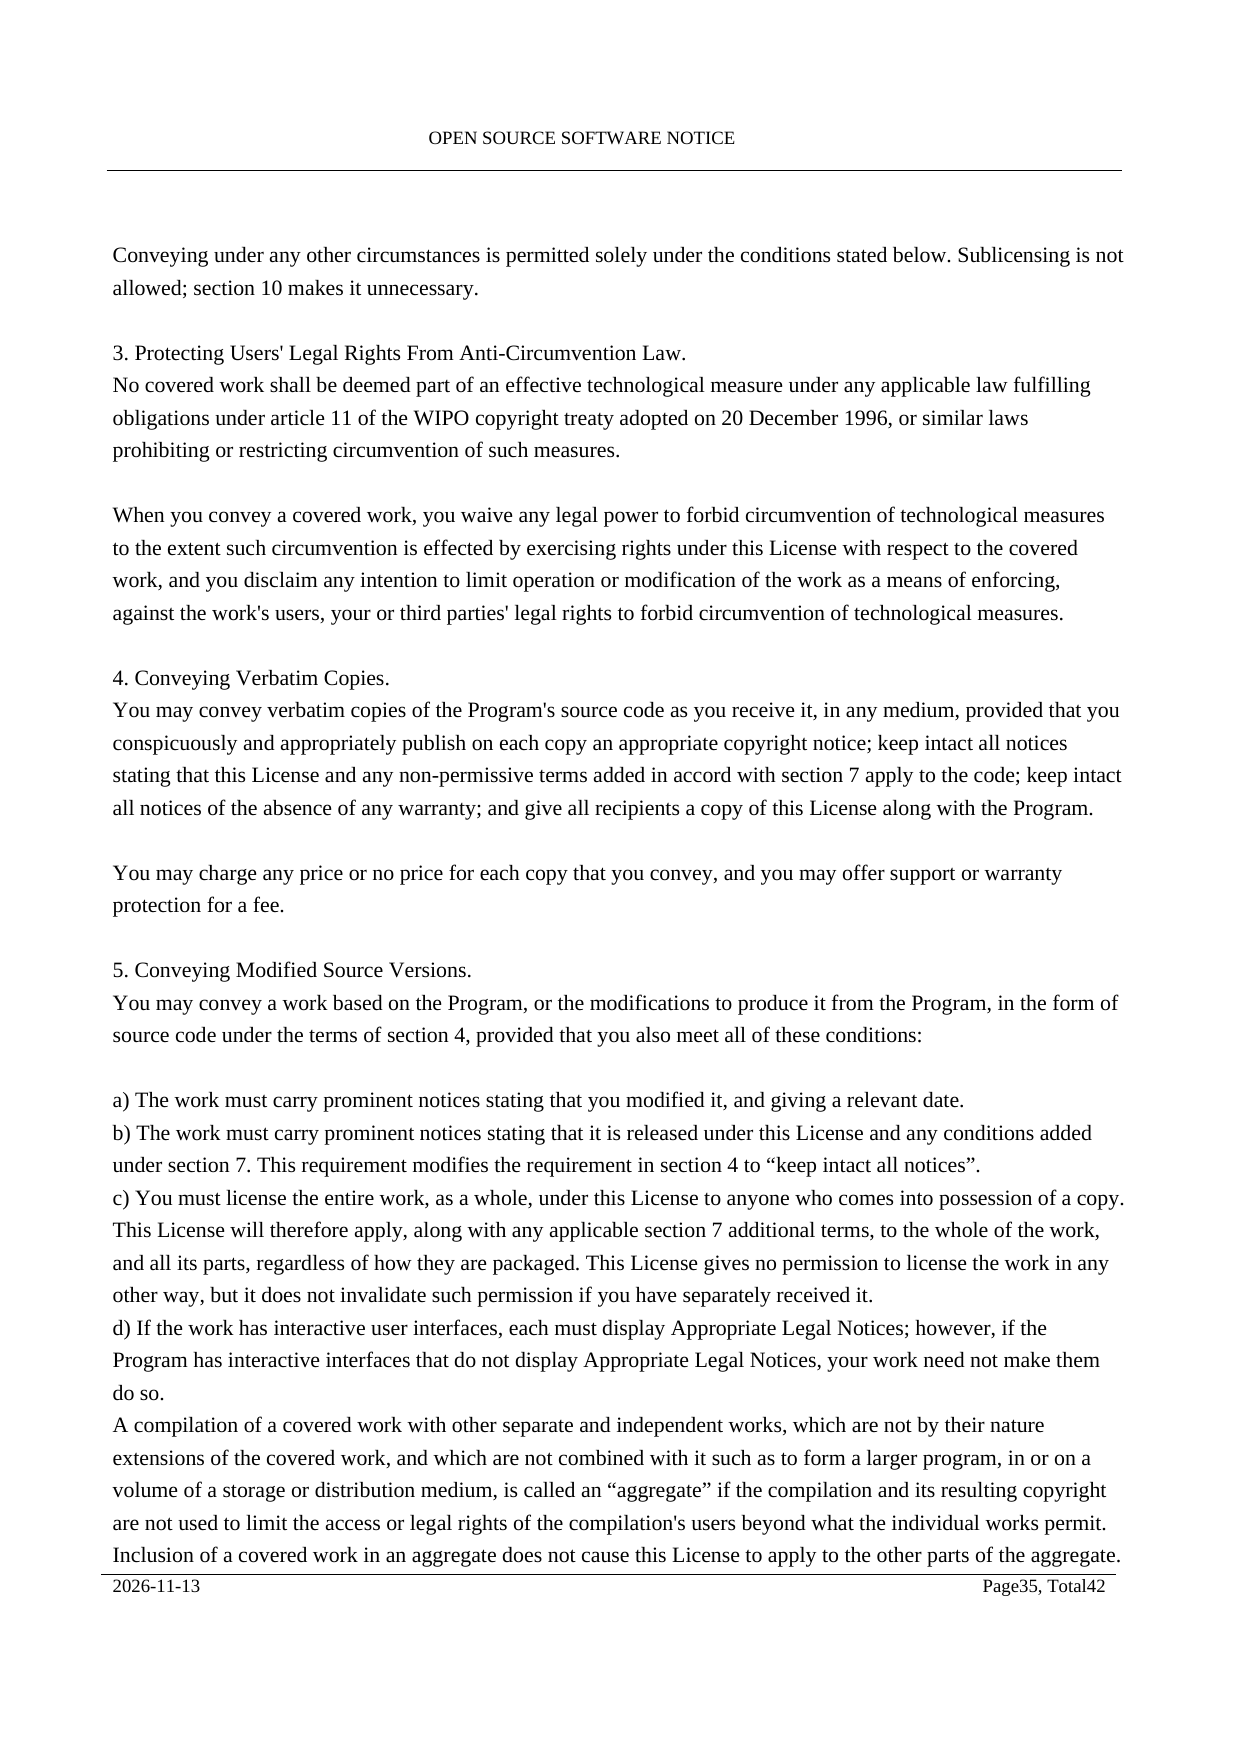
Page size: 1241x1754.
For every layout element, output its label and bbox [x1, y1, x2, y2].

text [112, 206, 1128, 1571]
